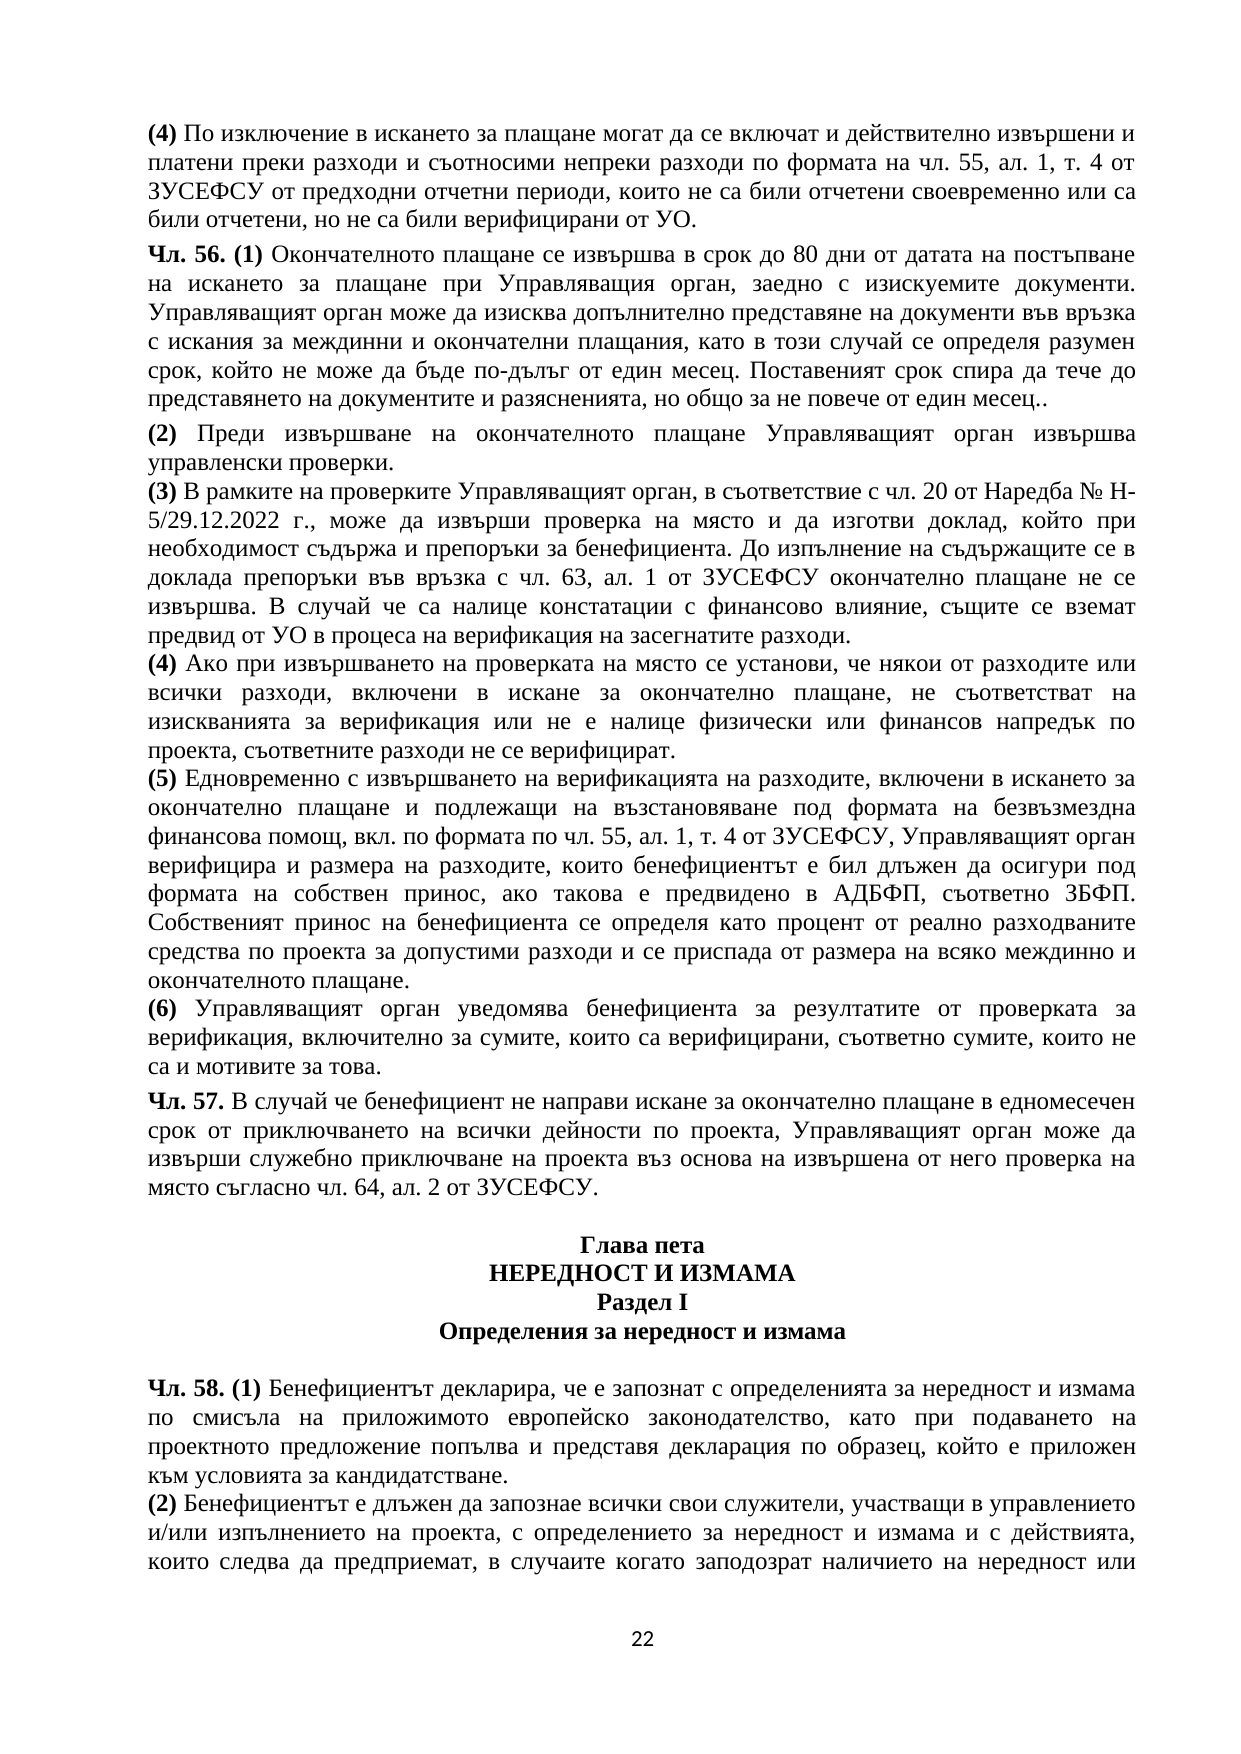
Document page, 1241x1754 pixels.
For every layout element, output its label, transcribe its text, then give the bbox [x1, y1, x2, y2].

text Глава пета [148, 1230, 1137, 1258]
text Чл. 58. (1) Бенефициентът декларира, че е запознат с определенията за нередност и измама по смисъла на приложимото европейско законодателство, като при подаването на проектното предложение попълва и представя декларация по образец, който е приложен към условията за кандидатстване. [148, 1373, 1137, 1488]
text (2) Преди извършване на окончателното плащане Управляващият орган извършва управленски проверки. [148, 418, 1137, 476]
text (3) В рамките на проверките Управляващият орган, в съответствие с чл. 20 от Наредба № Н-5/29.12.2022 г., може да извърши проверка на място и да изготви доклад, който при необходимост съдържа и препоръки за бенефициента. До изпълнение на съдържащите се в доклада препоръки във връзка с чл. 63, ал. 1 от ЗУСЕФСУ окончателно плащане не се извършва. В случай че са налице констатации с финансово влияние, същите се вземат предвид от УО в процеса на верификация на засегнатите разходи. [148, 476, 1137, 648]
text Чл. 57. В случай че бенефициент не направи искане за окончателно плащане в едномесечен срок от приключването на всички дейности по проекта, Управляващият орган може да извърши служебно приключване на проекта въз основа на извършена от него проверка на място съгласно чл. 64, ал. 2 от ЗУСЕФСУ. [148, 1086, 1137, 1201]
text (4) Ако при извършването на проверката на място се установи, че някои от разходите или всички разходи, включени в искане за окончателно плащане, не съответстват на изискванията за верификация или не е налице физически или финансов напредък по проекта, съответните разходи не се верифицират. [148, 648, 1137, 763]
text НЕРЕДНОСТ И ИЗМАМА [148, 1258, 1137, 1287]
text Определения за нередност и измама [148, 1316, 1137, 1345]
text (4) По изключение в искането за плащане могат да се включат и действително извършени и платени преки разходи и съотносими непреки разходи по формата на чл. 55, ал. 1, т. 4 от ЗУСЕФСУ от предходни отчетни периоди, които не са били отчетени своевременно или са били отчетени, но не са били верифицирани от УО. [148, 118, 1137, 233]
text (6) Управляващият орган уведомява бенефициента за резултатите от проверката за верификация, включително за сумите, които са верифицирани, съответно сумите, които не са и мотивите за това. [148, 993, 1137, 1080]
text Чл. 56. (1) Окончателното плащане се извършва в срок до 80 дни от датата на постъпване на искането за плащане при Управляващия орган, заедно с изискуемите документи. Управляващият орган може да изисква допълнително представяне на документи във връзка с искания за междинни и окончателни плащания, като в този случай се определя разумен срок, който не може да бъде по-дълъг от един месец. Поставеният срок спира да тече до представянето на документите и разясненията, но общо за не повече от един месец.. [148, 239, 1137, 412]
text (5) Едновременно с извършването на верификацията на разходите, включени в искането за окончателно плащане и подлежащи на възстановяване под формата на безвъзмездна финансова помощ, вкл. по формата по чл. 55, ал. 1, т. 4 от ЗУСЕФСУ, Управляващият орган верифицира и размера на разходите, които бенефициентът е бил длъжен да осигури под формата на собствен принос, ако такова е предвидено в АДБФП, съответно ЗБФП. Собственият принос на бенефициента се определя като процент от реално разходваните средства по проекта за допустими разходи и се приспада от размера на всяко междинно и окончателното плащане. [148, 763, 1137, 993]
text Раздел I [148, 1287, 1137, 1316]
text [148, 1488, 1137, 1575]
